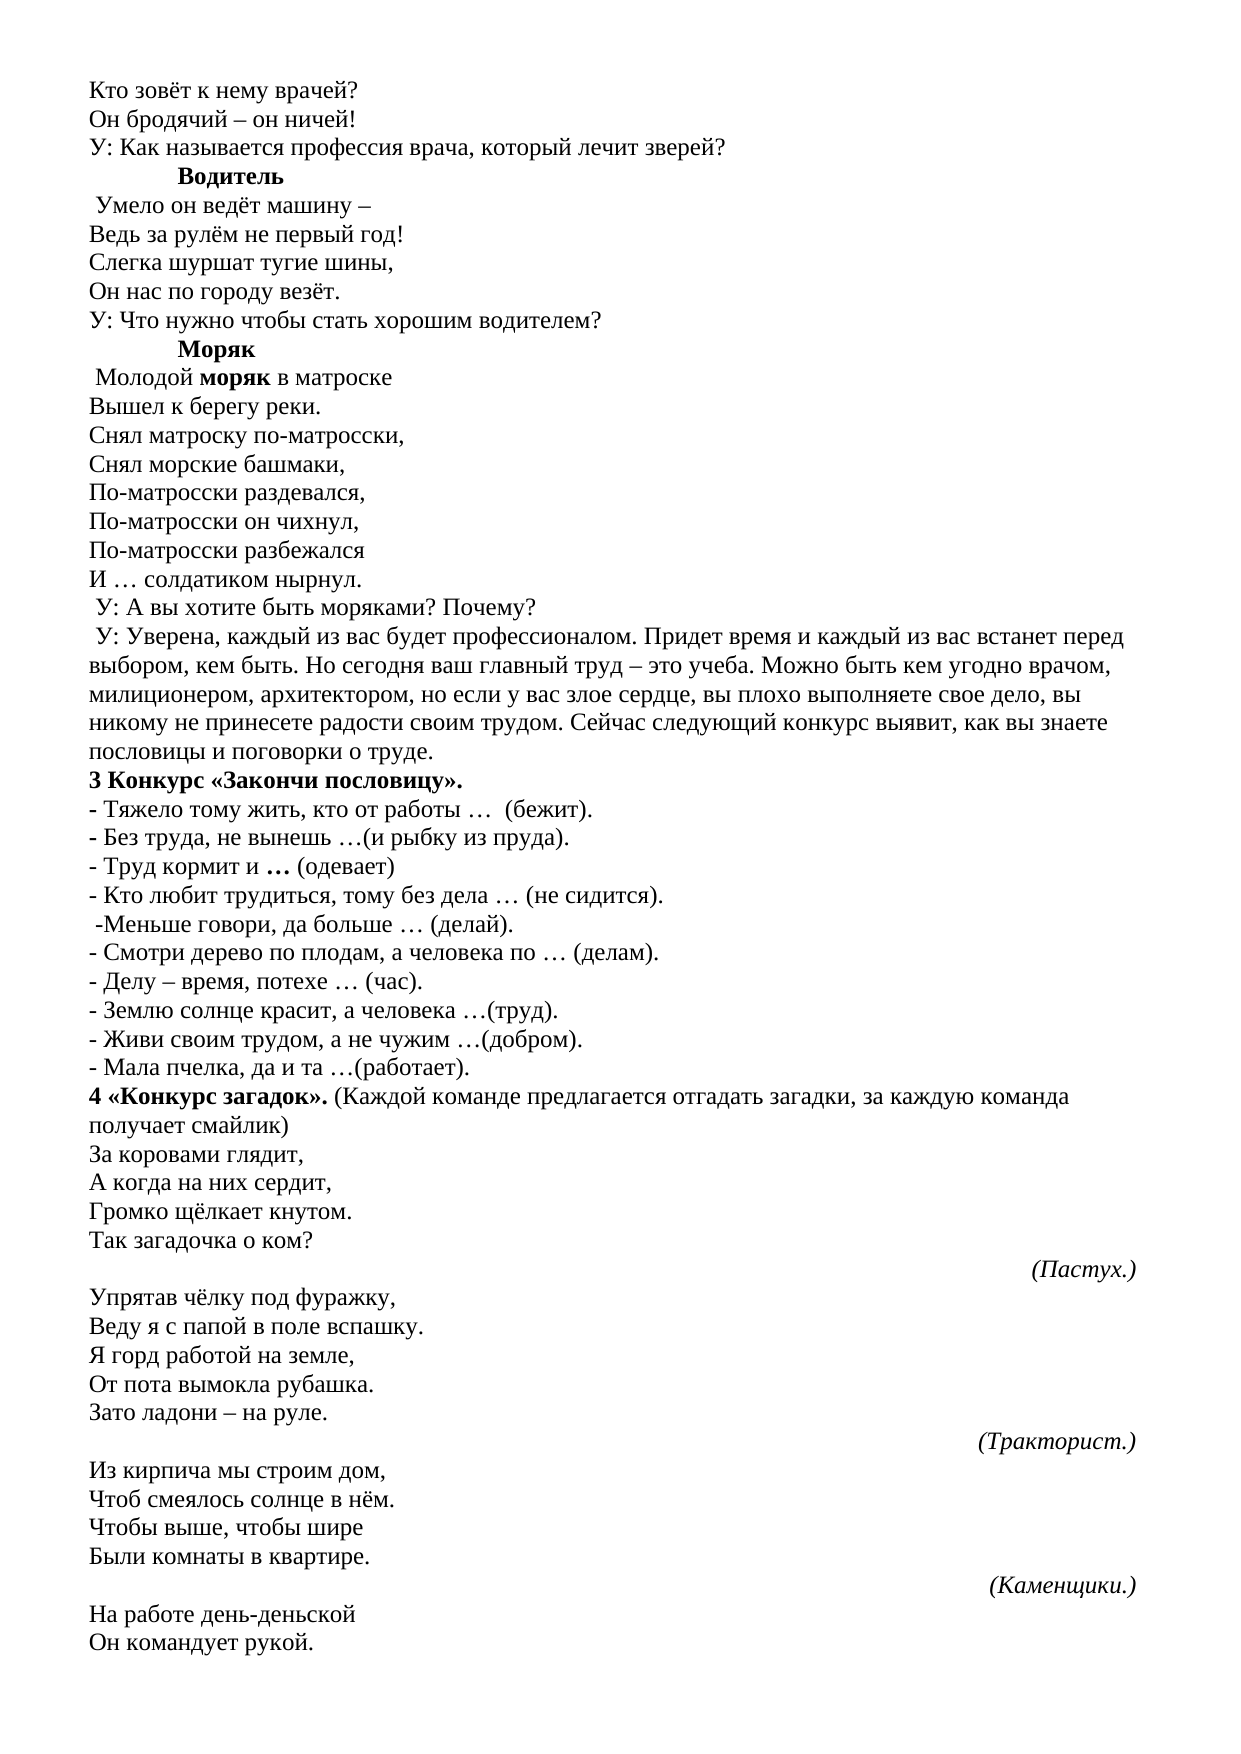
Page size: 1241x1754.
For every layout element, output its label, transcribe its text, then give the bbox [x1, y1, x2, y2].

text - Мала пчелка, да и та …(работает). [88, 1052, 1152, 1081]
text - Делу – время, потехе … (час). [88, 966, 1152, 995]
text Он нас по городу везёт. [88, 276, 1136, 305]
text Он командует рукой. [88, 1627, 1136, 1656]
text - Живи своим трудом, а не чужим …(добром). [88, 1024, 1152, 1052]
text Зато ладони – на руле. [88, 1397, 1136, 1426]
text Веду я с папой в поле вспашку. [88, 1311, 1136, 1340]
text От пота вымокла рубашка. [88, 1369, 1136, 1397]
text Снял матроску по-матросски, [88, 420, 1136, 449]
text Громко щёлкает кнутом. [88, 1196, 1136, 1225]
text Я горд работой на земле, [88, 1340, 1136, 1369]
text -Меньше говори, да больше … (делай). [88, 909, 1152, 937]
text Моряк [177, 334, 1136, 362]
text Слегка шуршат тугие шины, [88, 247, 1136, 276]
text Были комнаты в квартире. [88, 1541, 1136, 1570]
text Молодой моряк в матроске [88, 362, 1136, 391]
text За коровами глядит, [88, 1139, 1136, 1167]
text У: Уверена, каждый из вас будет профессионалом. Придет время и каждый из вас встанет перед выбором, кем быть. Но сегодня ваш главный труд – это учеба. Можно быть кем угодно врачом, милиционером, архитектором, но если у вас злое сердце, вы плохо выполняете свое дело, вы никому не принесете радости своим трудом. Сейчас следующий конкурс выявит, как вы знаете пословицы и поговорки о труде. [88, 621, 1152, 765]
text Чтобы выше, чтобы шире [88, 1512, 1136, 1541]
text - Землю солнце красит, а человека …(труд). [88, 995, 1152, 1024]
text По-матросски он чихнул, [88, 506, 1136, 535]
text (Каменщики.) [88, 1570, 1136, 1599]
text И … солдатиком нырнул. [88, 564, 1136, 592]
text - Тяжело тому жить, кто от работы … (бежит). [88, 794, 1152, 822]
text У: Что нужно чтобы стать хорошим водителем? [88, 305, 1136, 334]
text (Пастух.) [88, 1254, 1136, 1282]
text Кто зовёт к нему врачей? [88, 75, 1136, 104]
text Он бродячий – он ничей! [88, 104, 1136, 132]
text Из кирпича мы строим дом, [88, 1455, 1136, 1484]
text Снял морские башмаки, [88, 449, 1136, 477]
text - Смотри дерево по плодам, а человека по … (делам). [88, 937, 1152, 966]
text - Труд кормит и … (одевает) [88, 851, 1152, 880]
text Вышел к берегу реки. [88, 391, 1136, 420]
text Упрятав чёлку под фуражку, [88, 1282, 1136, 1311]
text А когда на них сердит, [88, 1167, 1136, 1196]
text Так загадочка о ком? [88, 1225, 1136, 1254]
text Умело он ведёт машину – [88, 190, 1136, 219]
text Водитель [177, 161, 1136, 190]
text У: А вы хотите быть моряками? Почему? [88, 592, 1136, 621]
text - Кто любит трудиться, тому без дела … (не сидится). [88, 880, 1152, 909]
text Чтоб смеялось солнце в нём. [88, 1484, 1136, 1512]
text 3 Конкурс «Закончи пословицу». [88, 765, 1152, 794]
text (Тракторист.) [88, 1426, 1136, 1455]
text 4 «Конкурс загадок». (Каждой команде предлагается отгадать загадки, за каждую команда получает смайлик) [88, 1081, 1152, 1139]
text У: Как называется профессия врача, который лечит зверей? [88, 132, 1136, 161]
text - Без труда, не вынешь …(и рыбку из пруда). [88, 822, 1152, 851]
text По-матросски разбежался [88, 535, 1136, 564]
text По-матросски раздевался, [88, 477, 1136, 506]
text На работе день-деньской [88, 1599, 1136, 1627]
text Ведь за рулём не первый год! [88, 219, 1136, 247]
